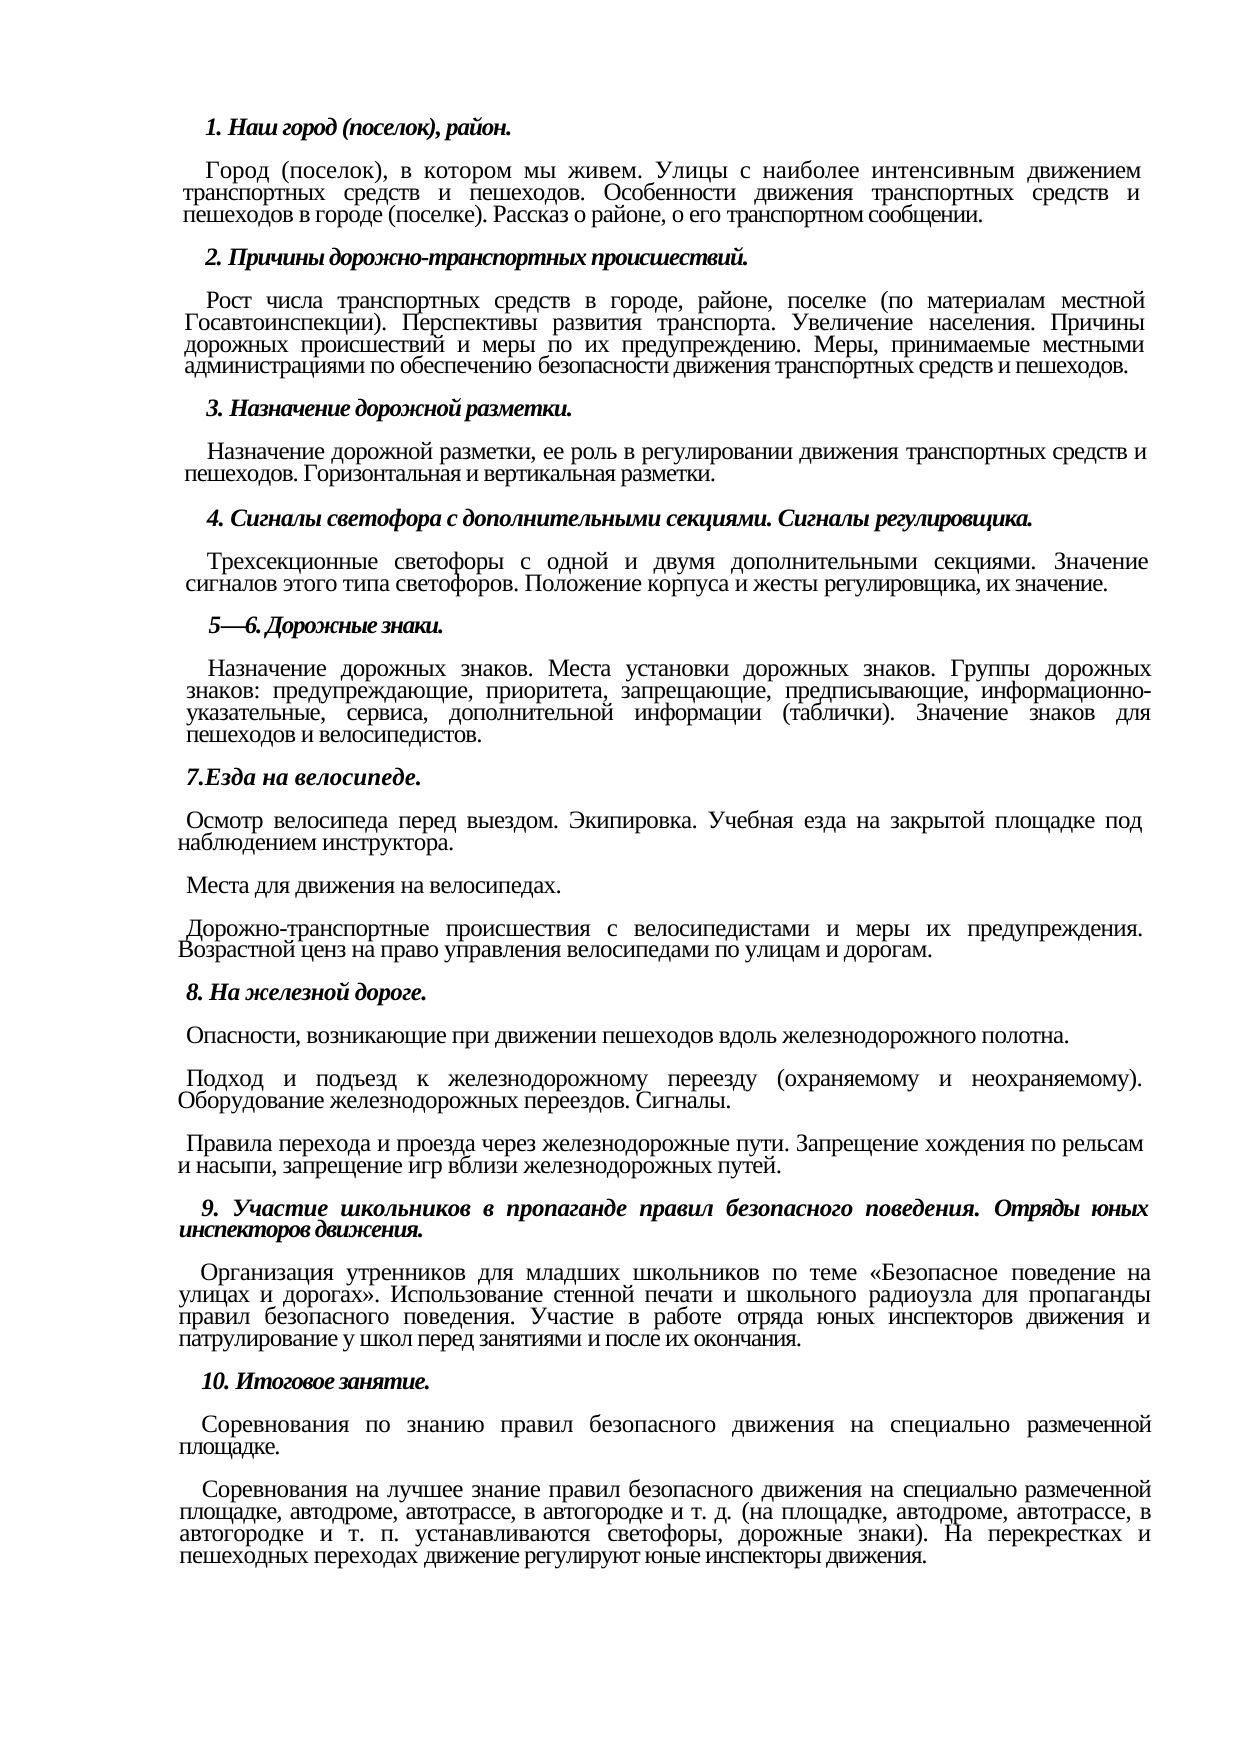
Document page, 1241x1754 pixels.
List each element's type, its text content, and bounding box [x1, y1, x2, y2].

text Назначение дорожной разметки, ее роль в регулировании движения транспортных средств и пешеходов. Горизонтальная и вертикальная разметки. [184, 442, 1147, 486]
text Трехсекционные светофоры с одной и двумя дополнительными секциями. Значение сигналов этого типа светофоров. Положение корпуса и жесты регулировщика, их значение. [185, 552, 457, 596]
text 2. Причины дорожно-транспортных происшествий. [205, 248, 352, 270]
text 5—6. Дорожные знаки. [208, 616, 1152, 638]
text Осмотр велосипеда перед выездом. Экипировка. Учебная езда на закрытой площадке под наблюдением инструктора. [177, 811, 1144, 855]
text 4. Сигналы светофора с дополнительными секциями. Сигналы регулировщика. [183, 507, 1148, 531]
text 3. Назначение дорожной разметки. [206, 399, 1152, 421]
text Соревнования по знанию правил безопасного движения на специально размеченной площадке. [179, 1415, 1152, 1459]
text Опасности, возникающие при движении пешеходов вдоль железнодорожного полотна. [177, 1026, 1144, 1048]
text Организация утренников для младших школьников по теме «Безопасное поведение на улицах и дорогах». Использование стенной печати и школьного радиоузла для пропаганды правил безопасного поведения. Участие в работе отряда юных инспекторов движения и патрулирование у школ перед занятиями и после их окончания. [178, 1263, 1151, 1351]
text 9. Участие школьников в пропаганде правил безопасного поведения. Отряды юных инспекторов движения. [179, 1198, 1149, 1242]
text 1. Наш город (поселок), район. [345, 118, 432, 140]
text Места для движения на велосипедах. [177, 876, 1144, 898]
text 7.Езда на велосипеде. [177, 768, 1144, 790]
text Трехсекционные светофоры с одной и двумя дополнительными секциями. Значение сигналов этого типа светофоров. Положение корпуса и жесты регулировщика, их значение. [457, 552, 1149, 596]
text Рост числа транспортных средств в городе, районе, поселке (по материалам местной Госавтоинспекции). Перспективы развития транспорта. Увеличение населения. Причины дорожных происшествий и меры по их предупреждению. Меры, принимаемые местными администрациями по обеспечению безопасности движения транспортных средств и пешеходов. [184, 291, 1145, 378]
text 1. Наш город (поселок), район. [205, 118, 334, 140]
text Подход и подъезд к железнодорожному переезду (охраняемому и неохраняемому). Оборудование железнодорожных переездов. Сигналы. [177, 1069, 1144, 1113]
text Назначение дорожных знаков. Места установки дорожных знаков. Группы дорожных знаков: предупреждающие, приоритета, запрещающие, предписывающие, информационно-указательные, сервиса, дополнительной информации (таблички). Значение знаков для пешеходов и велосипедистов. [186, 659, 1152, 747]
text Дорожно-транспортные происшествия с велосипедистами и меры их предупреждения. Возрастной ценз на право управления велосипедами по улицам и дорогам. [177, 918, 1144, 962]
text 10. Итоговое занятие. [201, 1372, 1152, 1394]
text 8. На железной дороге. [177, 983, 1144, 1005]
text Город (поселок), в котором мы живем. Улицы с наиболее интенсивным движением транспортных средств и пешеходов. Особенности движения транспортных средств и пешеходов в городе (поселке). Рассказ о районе, о его транспортном сообщении. [183, 161, 1141, 227]
text 1. Наш город (поселок), район. [428, 118, 1152, 140]
text 2. Причины дорожно-транспортных происшествий. [337, 248, 1152, 270]
text Соревнования на лучшее знание правил безопасного движения на специально размеченной площадке, автодроме, автотрассе, в автогородке и т. д. (на площадке, автодроме, автотрассе, в автогородке и т. п. устанавливаются светофоры, дорожные знаки). На перекрестках и пешеходных переходах движение регулируют юные инспекторы движения. [179, 1479, 1152, 1567]
text Правила перехода и проезда через железнодорожные пути. Запрещение хождения по рельсам и насыпи, запрещение игр вблизи железнодорожных путей. [177, 1134, 1144, 1178]
